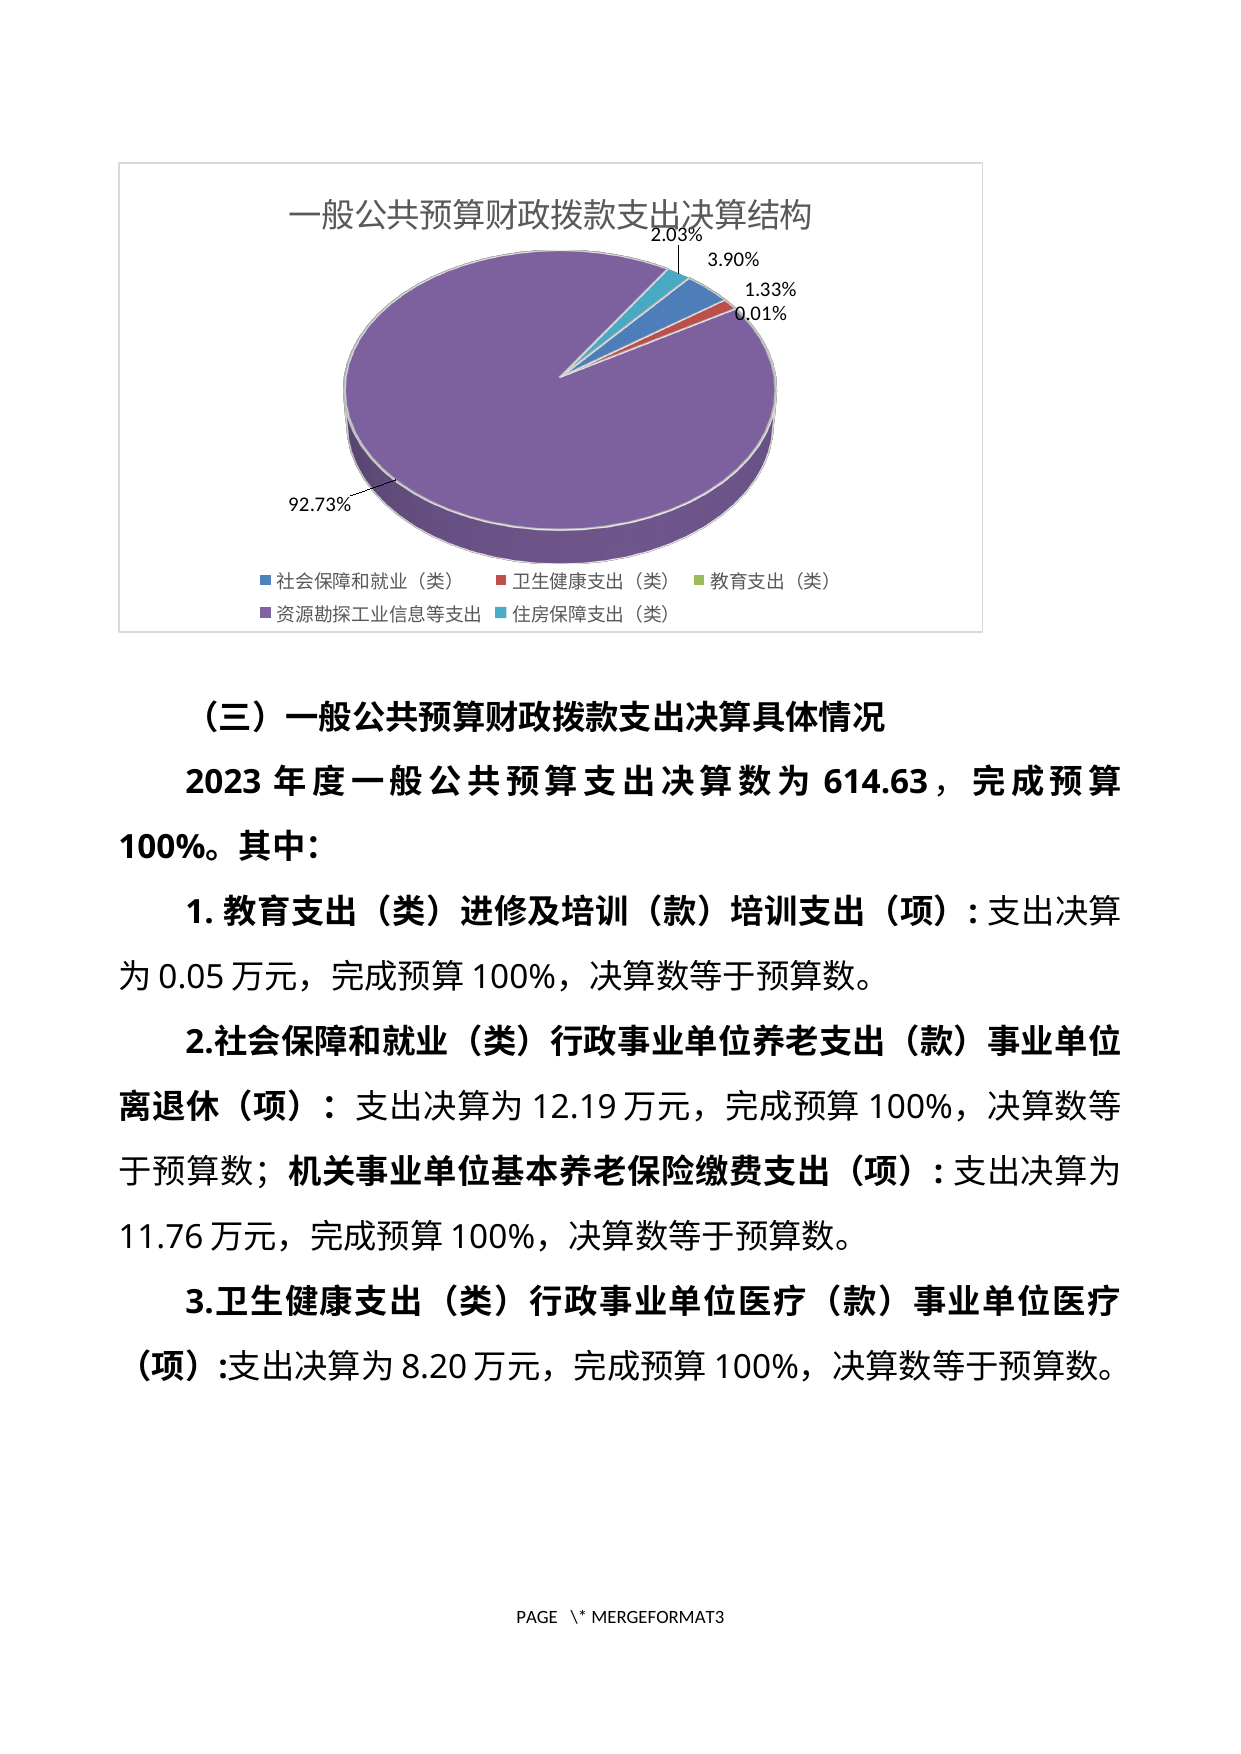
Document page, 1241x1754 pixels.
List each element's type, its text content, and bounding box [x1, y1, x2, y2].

text 2.社会保障和就业（类）行政事业单位养老支出（款）事业单位离退休（项）：支出决算为12.19万元，完成预算100%，决算数等于预算数；机关事业单位基本养老保险缴费支出（项）: 支出决算为11.76万元，完成预算100%，决算数等于预算数。 [118, 1007, 1122, 1267]
text 2023年度一般公共预算支出决算数为614.63，完成预算100%。其中： [118, 747, 1122, 877]
text 3.卫生健康支出（类）行政事业单位医疗（款）事业单位医疗（项）:支出决算为8.20万元，完成预算100%，决算数等于预算数。 [118, 1267, 1122, 1397]
text 1. 教育支出（类）进修及培训（款）培训支出（项）: 支出决算为0.05万元，完成预算100%，决算数等于预算数。 [118, 877, 1122, 1007]
text （三）一般公共预算财政拨款支出决算具体情况 [118, 682, 1122, 747]
